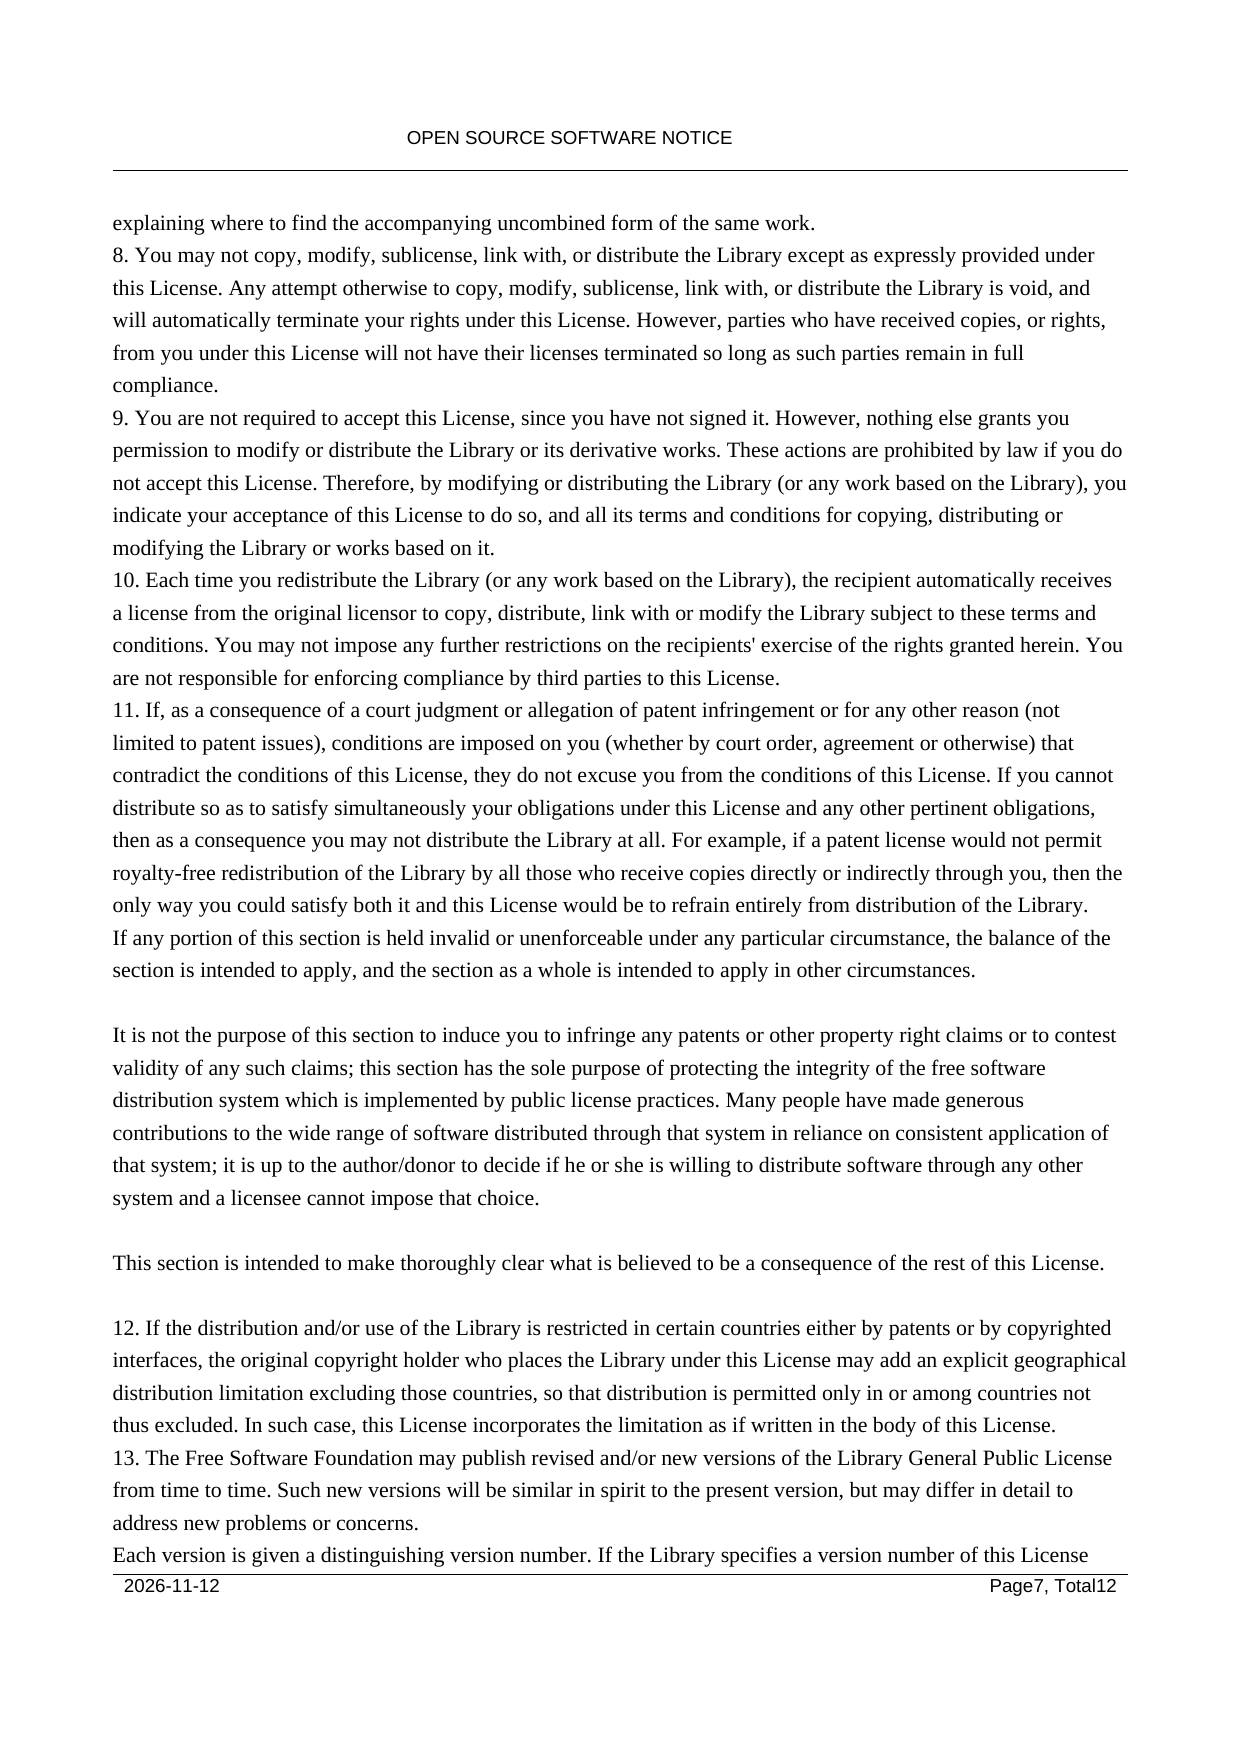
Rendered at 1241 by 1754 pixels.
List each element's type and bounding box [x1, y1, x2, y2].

text [112, 206, 1128, 1571]
